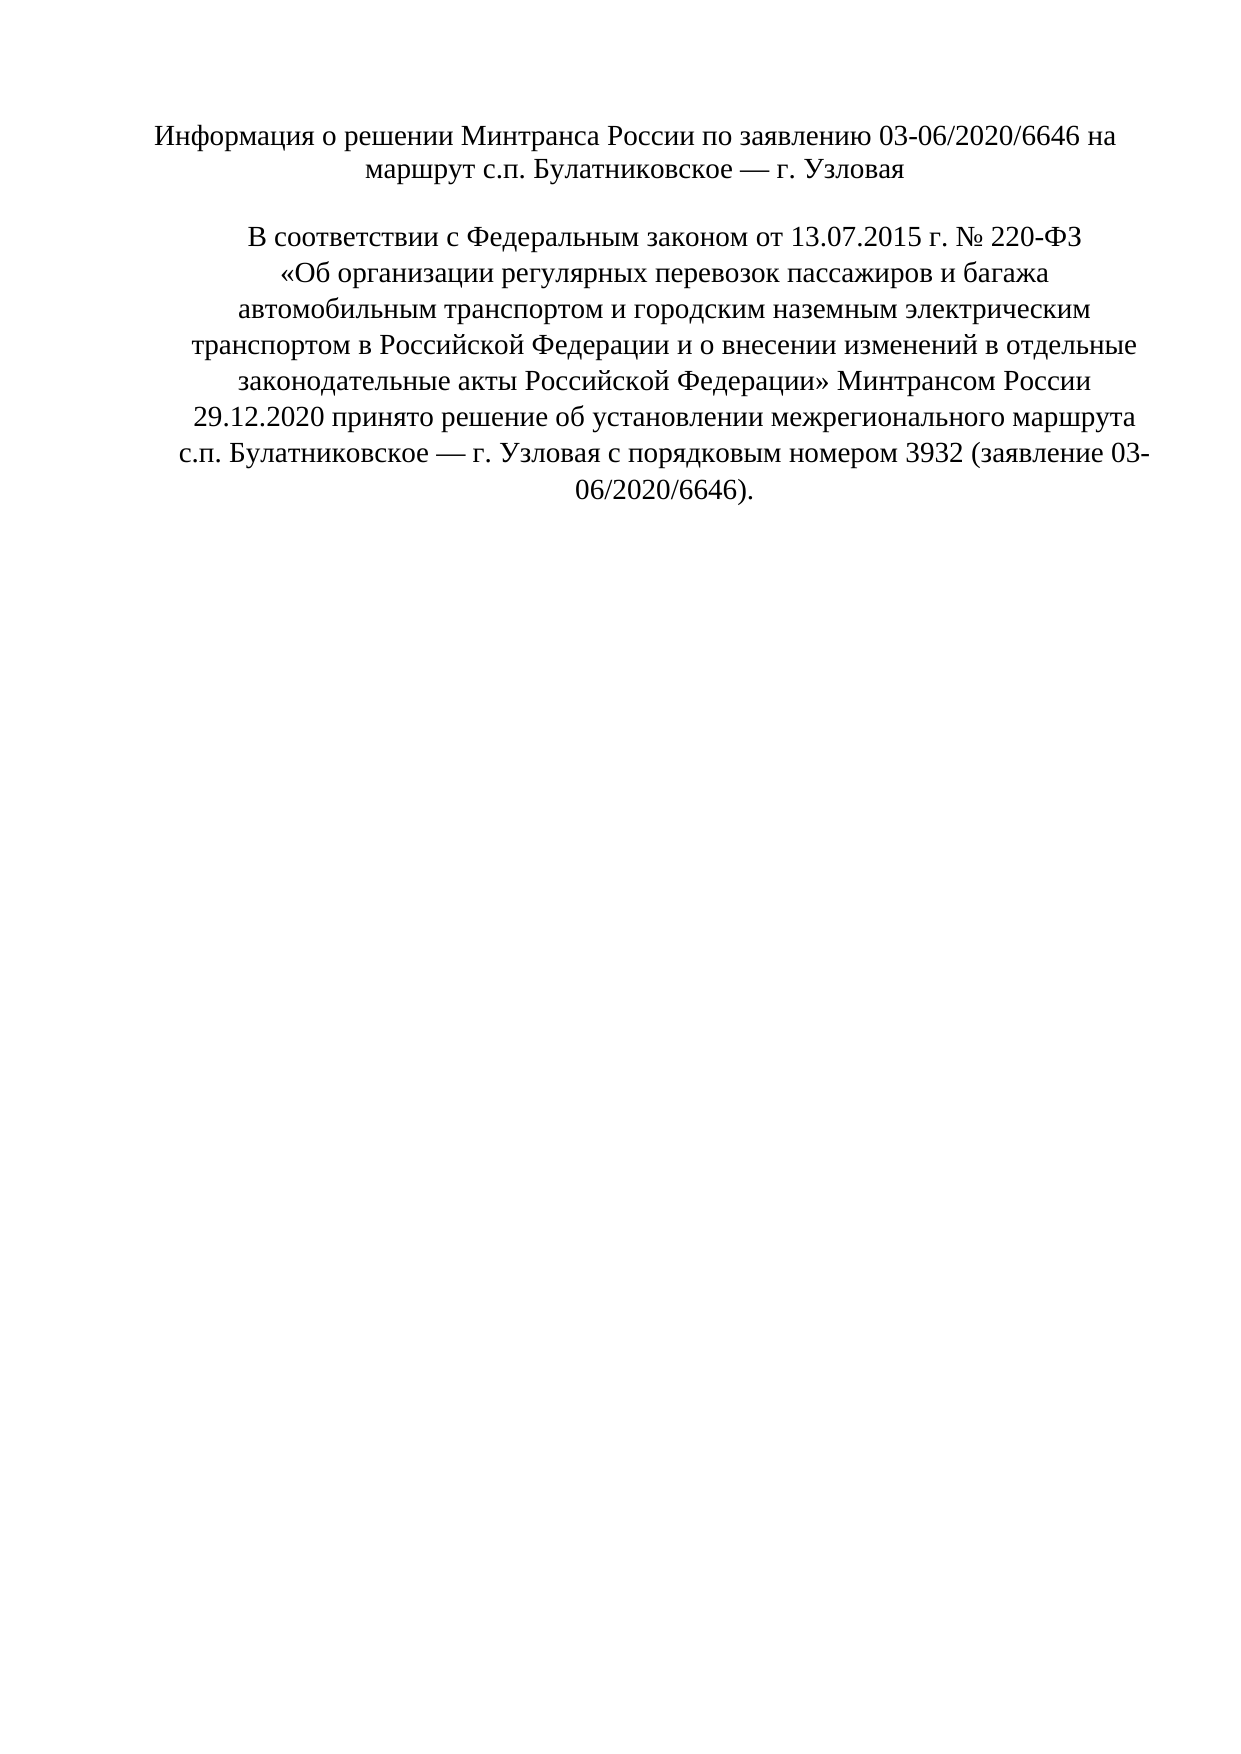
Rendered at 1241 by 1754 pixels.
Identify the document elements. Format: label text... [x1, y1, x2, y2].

text Информация о решении Минтранса России по заявлению 03-06/2020/6646 на маршрут с.п. Булатниковское — г. Узловая [118, 118, 1152, 185]
text В соответствии с Федеральным законом от 13.07.2015 г. № 220-ФЗ «Об организации регулярных перевозок пассажиров и багажа автомобильным транспортом и городским наземным электрическим транспортом в Российской Федерации и о внесении изменений в отдельные законодательные акты Российской Федерации» Минтрансом России 29.12.2020 принято решение об установлении межрегионального маршрута с.п. Булатниковское — г. Узловая с порядковым номером 3932 (заявление 03-06/2020/6646). [177, 219, 1152, 505]
